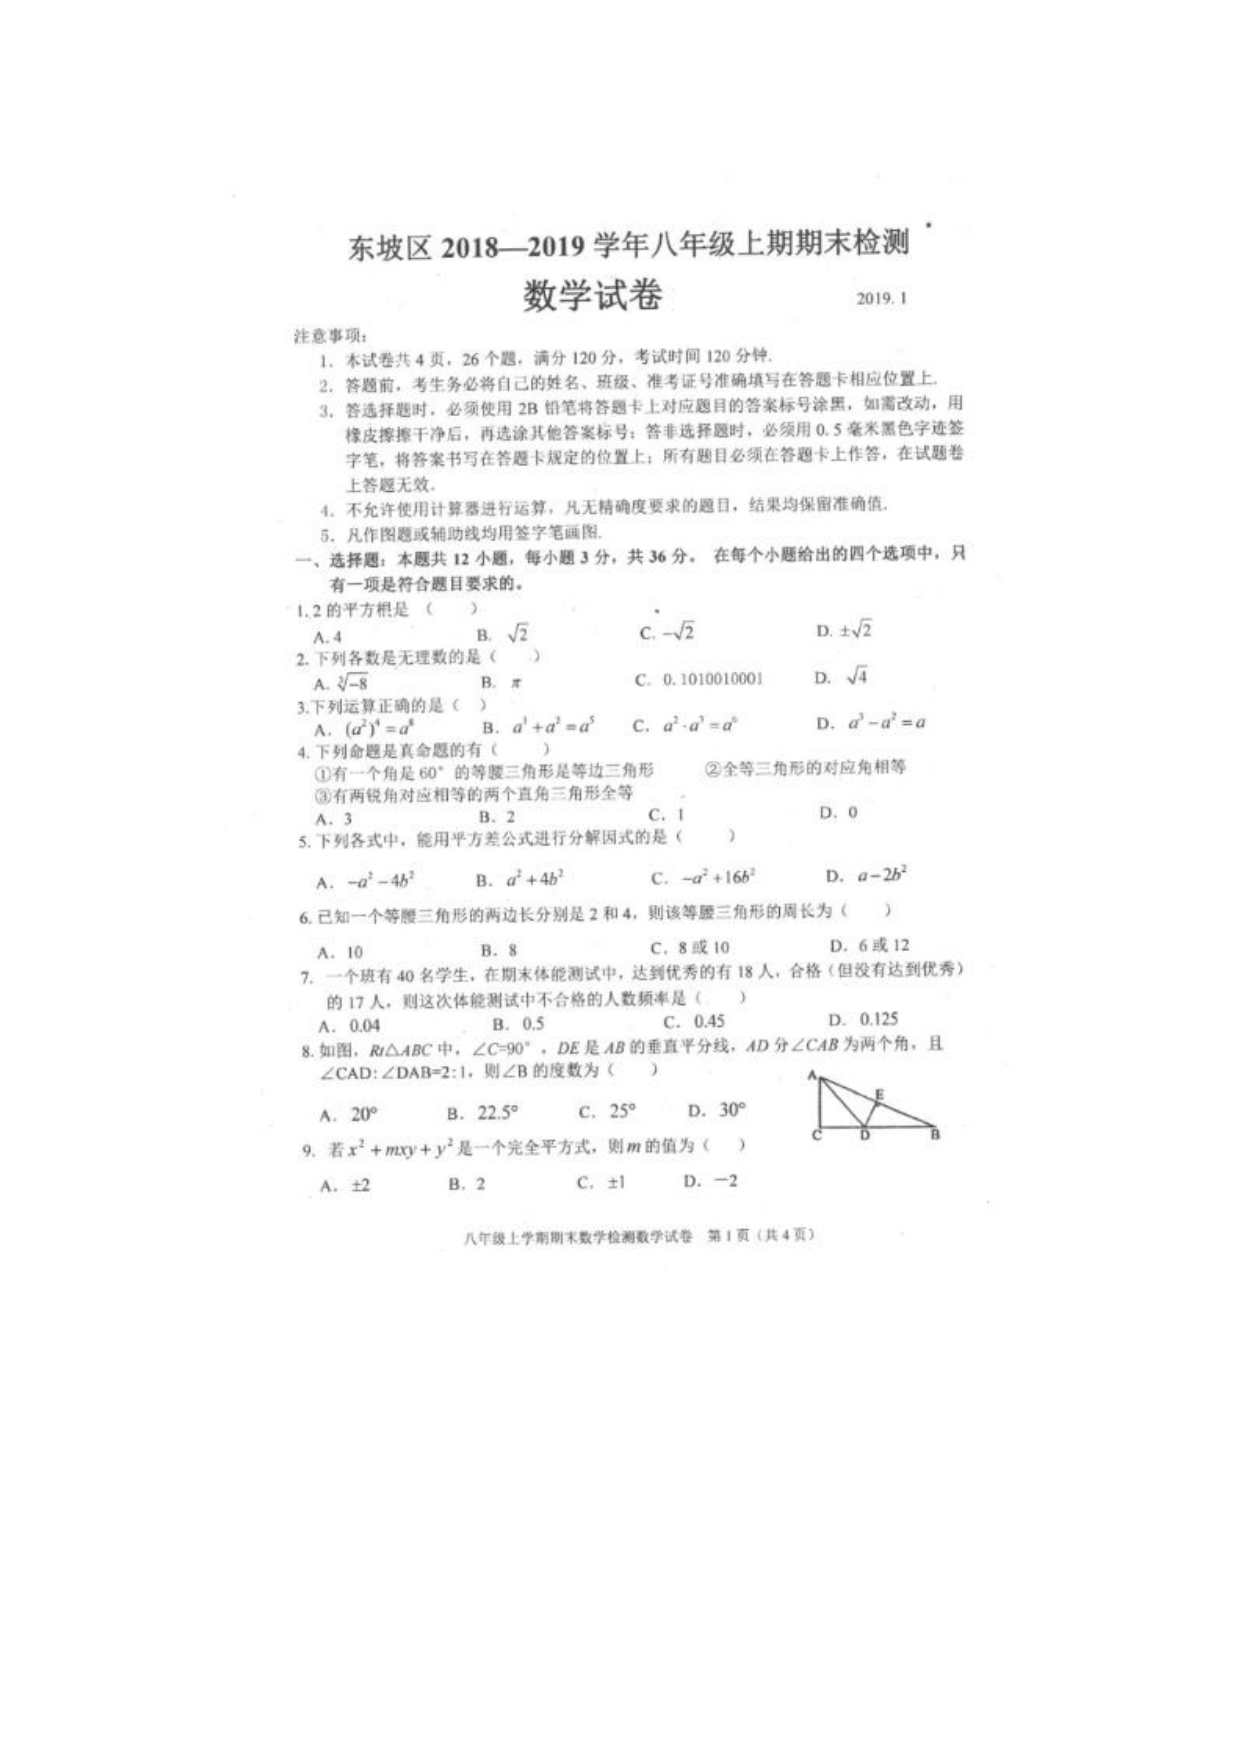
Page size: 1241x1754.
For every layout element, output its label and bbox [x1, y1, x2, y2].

picture [223, 162, 1017, 1273]
